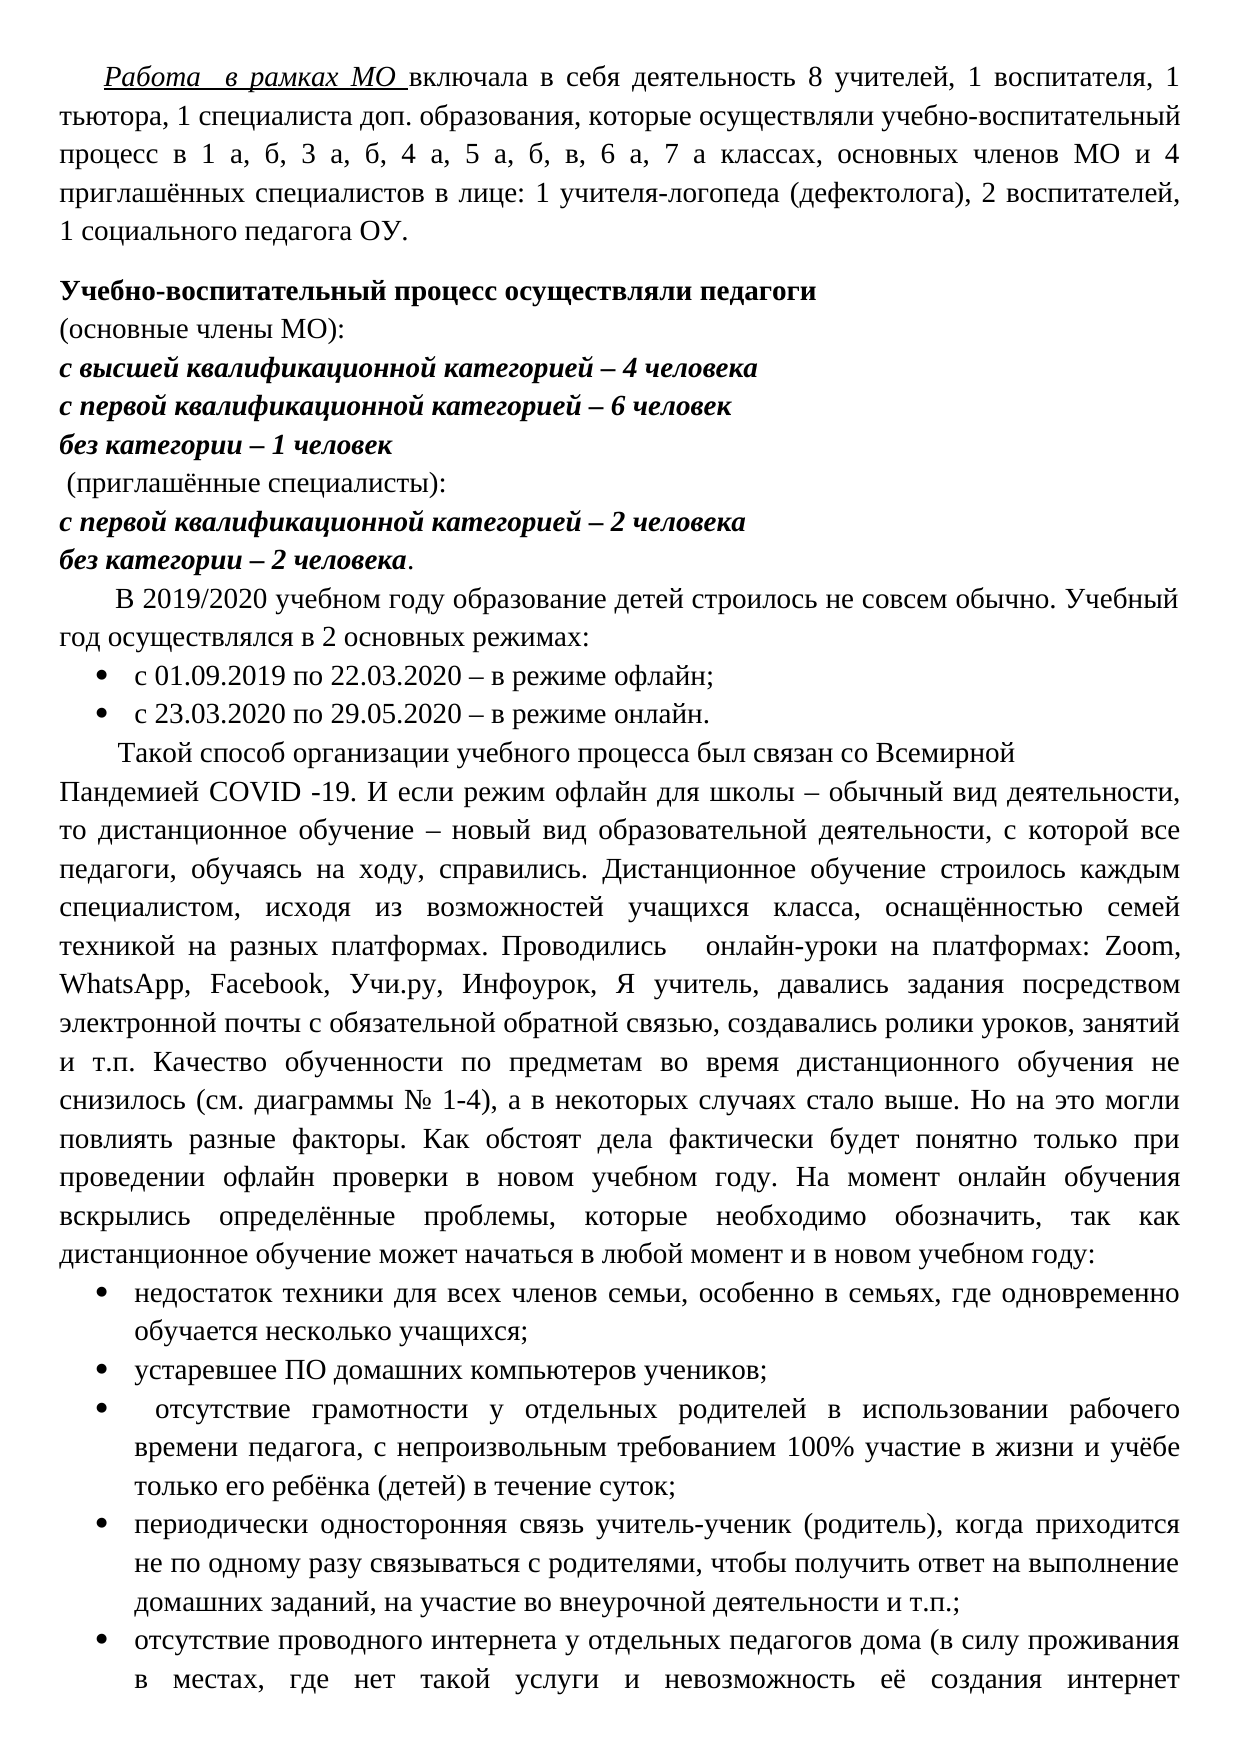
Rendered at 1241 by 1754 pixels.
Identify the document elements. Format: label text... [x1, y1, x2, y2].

list с 23.03.2020 по 29.05.2020 – в режиме онлайн. [97, 697, 1181, 730]
text без категории – 2 человека. [59, 542, 1181, 576]
list с 01.09.2019 по 22.03.2020 – в режиме офлайн; [97, 658, 1181, 692]
text с высшей квалификационной категорией – 4 человека [59, 350, 1181, 383]
text В 2019/2020 учебном году образование детей строилось не совсем обычно. Учебный год осуществлялся в 2 основных режимах: [59, 581, 1181, 653]
list устаревшее ПО домашних компьютеров учеников; [97, 1352, 1181, 1386]
text Пандемией COVID -19. И если режим офлайн для школы – обычный вид деятельности, то дистанционное обучение – новый вид образовательной деятельности, с которой все педагоги, обучаясь на ходу, справились. Дистанционное обучение строилось каждым специалистом, исходя из возможностей учащихся класса, оснащённостью семей техникой на разных платформах. Проводились онлайн-уроки на платформах: Zoom, WhatsApp, Facebook, Учи.ру, Инфоурок, Я учитель, давались задания посредством электронной почты с обязательной обратной связью, создавались ролики уроков, занятий и т.п. Качество обученности по предметам во время дистанционного обучения не снизилось (см. диаграммы № 1-4), а в некоторых случаях стало выше. Но на это могли повлиять разные факторы. Как обстоят дела фактически будет понятно только при проведении офлайн проверки в новом учебном году. На момент онлайн обучения вскрылись определённые проблемы, которые необходимо обозначить, так как дистанционное обучение может начаться в любой момент и в новом учебном году: [59, 774, 1181, 1270]
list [97, 1622, 1181, 1694]
text с первой квалификационной категорией – 6 человек [59, 388, 1181, 422]
text Такой способ организации учебного процесса был связан со Всемирной [59, 735, 1181, 769]
text (приглашённые специалисты): [59, 465, 1181, 499]
text (основные члены МО): [59, 311, 1181, 345]
list периодически односторонняя связь учитель-ученик (родитель), когда приходится не по одному разу связываться с родителями, чтобы получить ответ на выполнение домашних заданий, на участие во внеурочной деятельности и т.п.; [97, 1506, 1181, 1617]
list недостаток техники для всех членов семьи, особенно в семьях, где одновременно обучается несколько учащихся; [97, 1275, 1181, 1347]
text Работа в рамках МО включала в себя деятельность 8 учителей, 1 воспитателя, 1 тьютора, 1 специалиста доп. образования, которые осуществляли учебно-воспитательный процесс в 1 а, б, 3 а, б, 4 а, 5 а, б, в, 6 а, 7 а классах, основных членов МО и 4 приглашённых специалистов в лице: 1 учителя-логопеда (дефектолога), 2 воспитателей, 1 социального педагога ОУ. [59, 59, 1181, 247]
text без категории – 1 человек [59, 427, 1181, 460]
text Учебно-воспитательный процесс осуществляли педагоги [59, 273, 1181, 306]
list отсутствие грамотности у отдельных родителей в использовании рабочего времени педагога, с непроизвольным требованием 100% участие в жизни и учёбе только его ребёнка (детей) в течение суток; [97, 1391, 1181, 1501]
text с первой квалификационной категорией – 2 человека [59, 504, 1181, 537]
